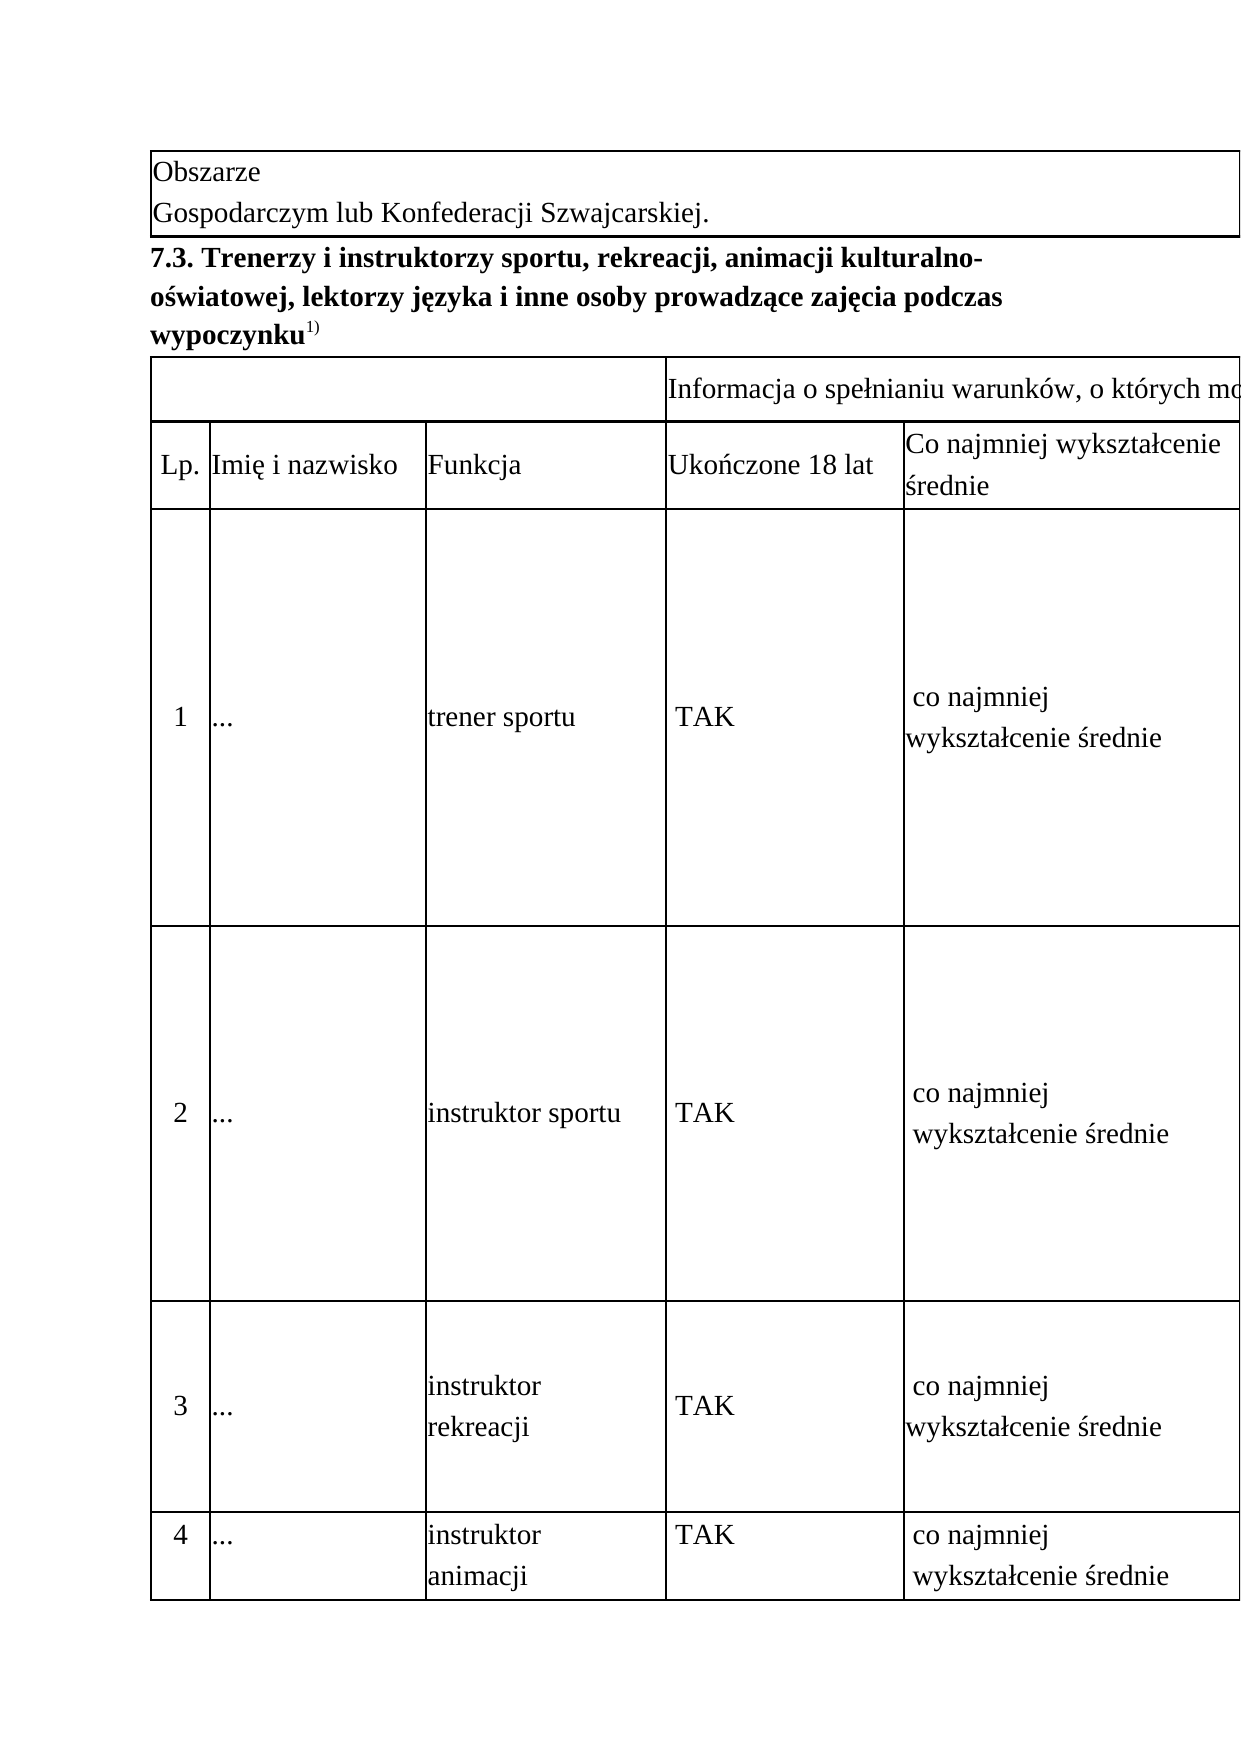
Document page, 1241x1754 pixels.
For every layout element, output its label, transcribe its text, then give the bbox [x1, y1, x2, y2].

table_cell co najmniej wykształcenie średnie [905, 510, 1239, 924]
table_cell Ukończone 18 lat [667, 423, 903, 508]
table_header [152, 358, 665, 420]
table_cell co najmniej wykształcenie średnie [905, 927, 1239, 1300]
table_cell 1 [152, 510, 209, 924]
table_cell ... [211, 510, 425, 924]
table_cell instruktor sportu [427, 927, 665, 1300]
table_cell TAK [667, 1302, 903, 1511]
table_cell 4 [152, 1513, 209, 1598]
table_header Informacja o spełnianiu warunków, o których mowa w art. 92c ust. 2 pkt 2 lit. b ustawy [667, 358, 1239, 420]
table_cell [427, 1513, 665, 1598]
table_cell Co najmniej wykształcenie średnie [905, 423, 1239, 508]
table_cell TAK [667, 1513, 903, 1598]
table_cell Imię i nazwisko [211, 423, 425, 508]
table_cell ... [211, 927, 425, 1300]
table_cell 2 [152, 927, 209, 1300]
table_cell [905, 1513, 1239, 1598]
table_cell instruktor rekreacji [427, 1302, 665, 1511]
table_cell 3 [152, 1302, 209, 1511]
table_cell TAK [667, 510, 903, 924]
table_cell co najmniej wykształcenie średnie [905, 1302, 1239, 1511]
table_cell Lp. [152, 423, 209, 508]
table_cell ... [211, 1302, 425, 1511]
table_cell trener sportu [427, 510, 665, 924]
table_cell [152, 152, 1239, 235]
table_cell TAK [667, 927, 903, 1300]
table_cell Funkcja [427, 423, 665, 508]
text 7.3. Trenerzy i instruktorzy sportu, rekreacji, animacji kulturalno-oświatowej, lektorzy języka i inne osoby prowadzące zajęcia podczas wypoczynku1) [150, 240, 1090, 351]
table_cell ... [211, 1513, 425, 1598]
